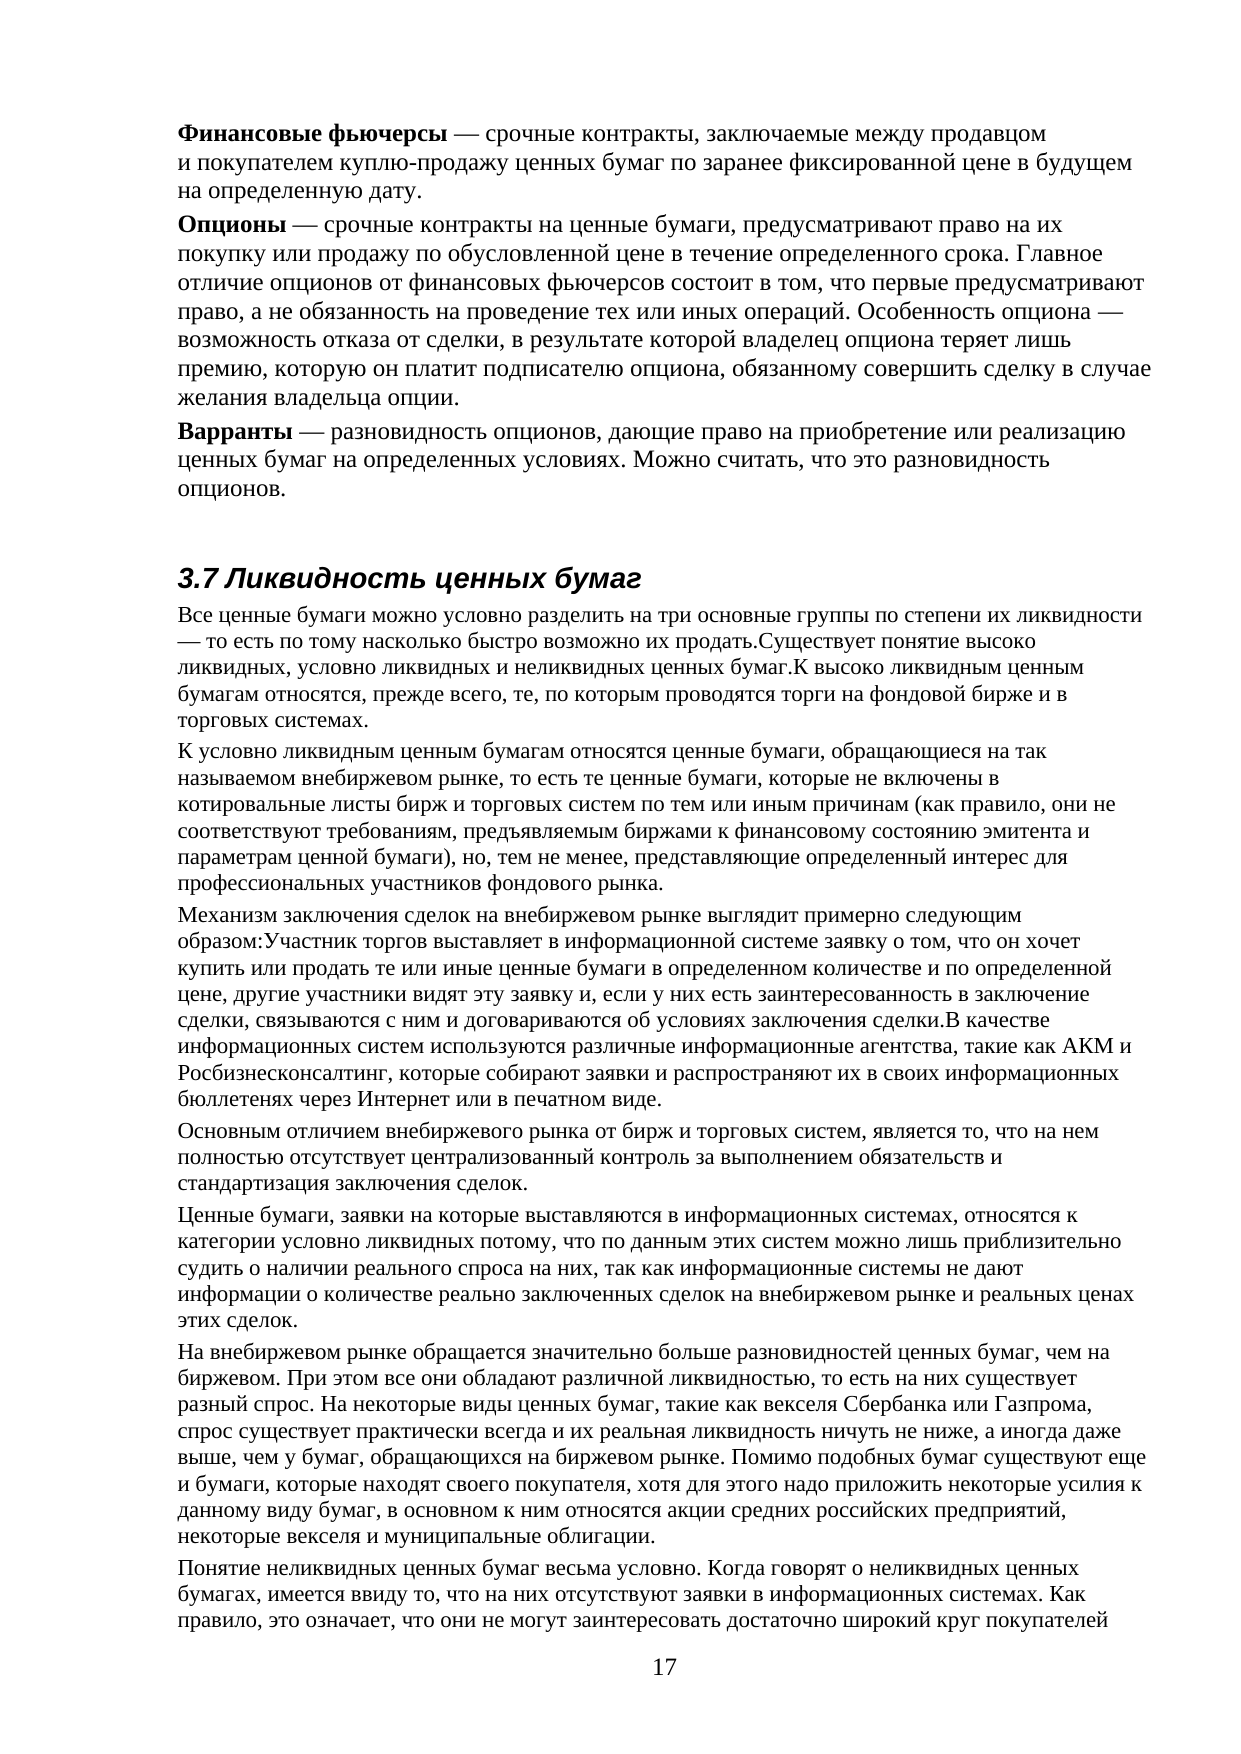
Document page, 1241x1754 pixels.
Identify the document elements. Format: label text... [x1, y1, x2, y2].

text На внебиржевом рынке обращается значительно больше разновидностей ценных бумаг, чем на биржевом. При этом все они обладают различной ликвидностью, то есть на них существует разный спрос. На некоторые виды ценных бумаг, такие как векселя Сбербанка или Газпрома, спрос существует практически всегда и их реальная ликвидность ничуть не ниже, а иногда даже выше, чем у бумаг, обращающихся на биржевом рынке. Помимо подобных бумаг существуют еще и бумаги, которые находят своего покупателя, хотя для этого надо приложить некоторые усилия к данному виду бумаг, в основном к ним относятся акции средних российских предприятий, некоторые векселя и муниципальные облигации. [177, 1338, 1152, 1549]
text Финансовые фьючерсы — срочные контракты, заключаемые между продавцом и покупателем куплю-продажу ценных бумаг по заранее фиксированной цене в будущем на определенную дату. [177, 118, 1152, 204]
subtitle 3.7 Ликвидность ценных бумаг [177, 561, 1152, 594]
text Все ценные бумаги можно условно разделить на три основные группы по степени их ликвидности — то есть по тому насколько быстро возможно их продать.Существует понятие высоко ликвидных, условно ликвидных и неликвидных ценных бумаг.К высоко ликвидным ценным бумагам относятся, прежде всего, те, по которым проводятся торги на фондовой бирже и в торговых системах. [177, 601, 1152, 732]
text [177, 1554, 1152, 1633]
text Механизм заключения сделок на внебиржевом рынке выглядит примерно следующим образом:Участник торгов выставляет в информационной системе заявку о том, что он хочет купить или продать те или иные ценные бумаги в определенном количестве и по определенной цене, другие участники видят эту заявку и, если у них есть заинтересованность в заключение сделки, связываются с ним и договариваются об условиях заключения сделки.В качестве информационных систем используются различные информационные агентства, такие как АКМ и Росбизнесконсалтинг, которые собирают заявки и распространяют их в своих информационных бюллетенях через Интернет или в печатном виде. [177, 901, 1152, 1112]
text К условно ликвидным ценным бумагам относятся ценные бумаги, обращающиеся на так называемом внебиржевом рынке, то есть те ценные бумаги, которые не включены в котировальные листы бирж и торговых систем по тем или иным причинам (как правило, они не соответствуют требованиям, предъявляемым биржами к финансовому состоянию эмитента и параметрам ценной бумаги), но, тем не менее, представляющие определенный интерес для профессиональных участников фондового рынка. [177, 738, 1152, 896]
text Основным отличием внебиржевого рынка от бирж и торговых систем, является то, что на нем полностью отсутствует централизованный контроль за выполнением обязательств и стандартизация заключения сделок. [177, 1117, 1152, 1196]
text Ценные бумаги, заявки на которые выставляются в информационных системах, относятся к категории условно ликвидных потому, что по данным этих систем можно лишь приблизительно судить о наличии реального спроса на них, так как информационные системы не дают информации о количестве реально заключенных сделок на внебиржевом рынке и реальных ценах этих сделок. [177, 1201, 1152, 1333]
text Опционы — срочные контракты на ценные бумаги, предусматривают право на их покупку или продажу по обусловленной цене в течение определенного срока. Главное отличие опционов от финансовых фьючерсов состоит в том, что первые предусматривают право, а не обязанность на проведение тех или иных операций. Особенность опциона — возможность отказа от сделки, в результате которой владелец опциона теряет лишь премию, которую он платит подписателю опциона, обязанному совершить сделку в случае желания владельца опции. [177, 209, 1152, 411]
text Варранты — разновидность опционов, дающие право на приобретение или реализацию ценных бумаг на определенных условиях. Можно считать, что это разновидность опционов. [177, 416, 1152, 502]
